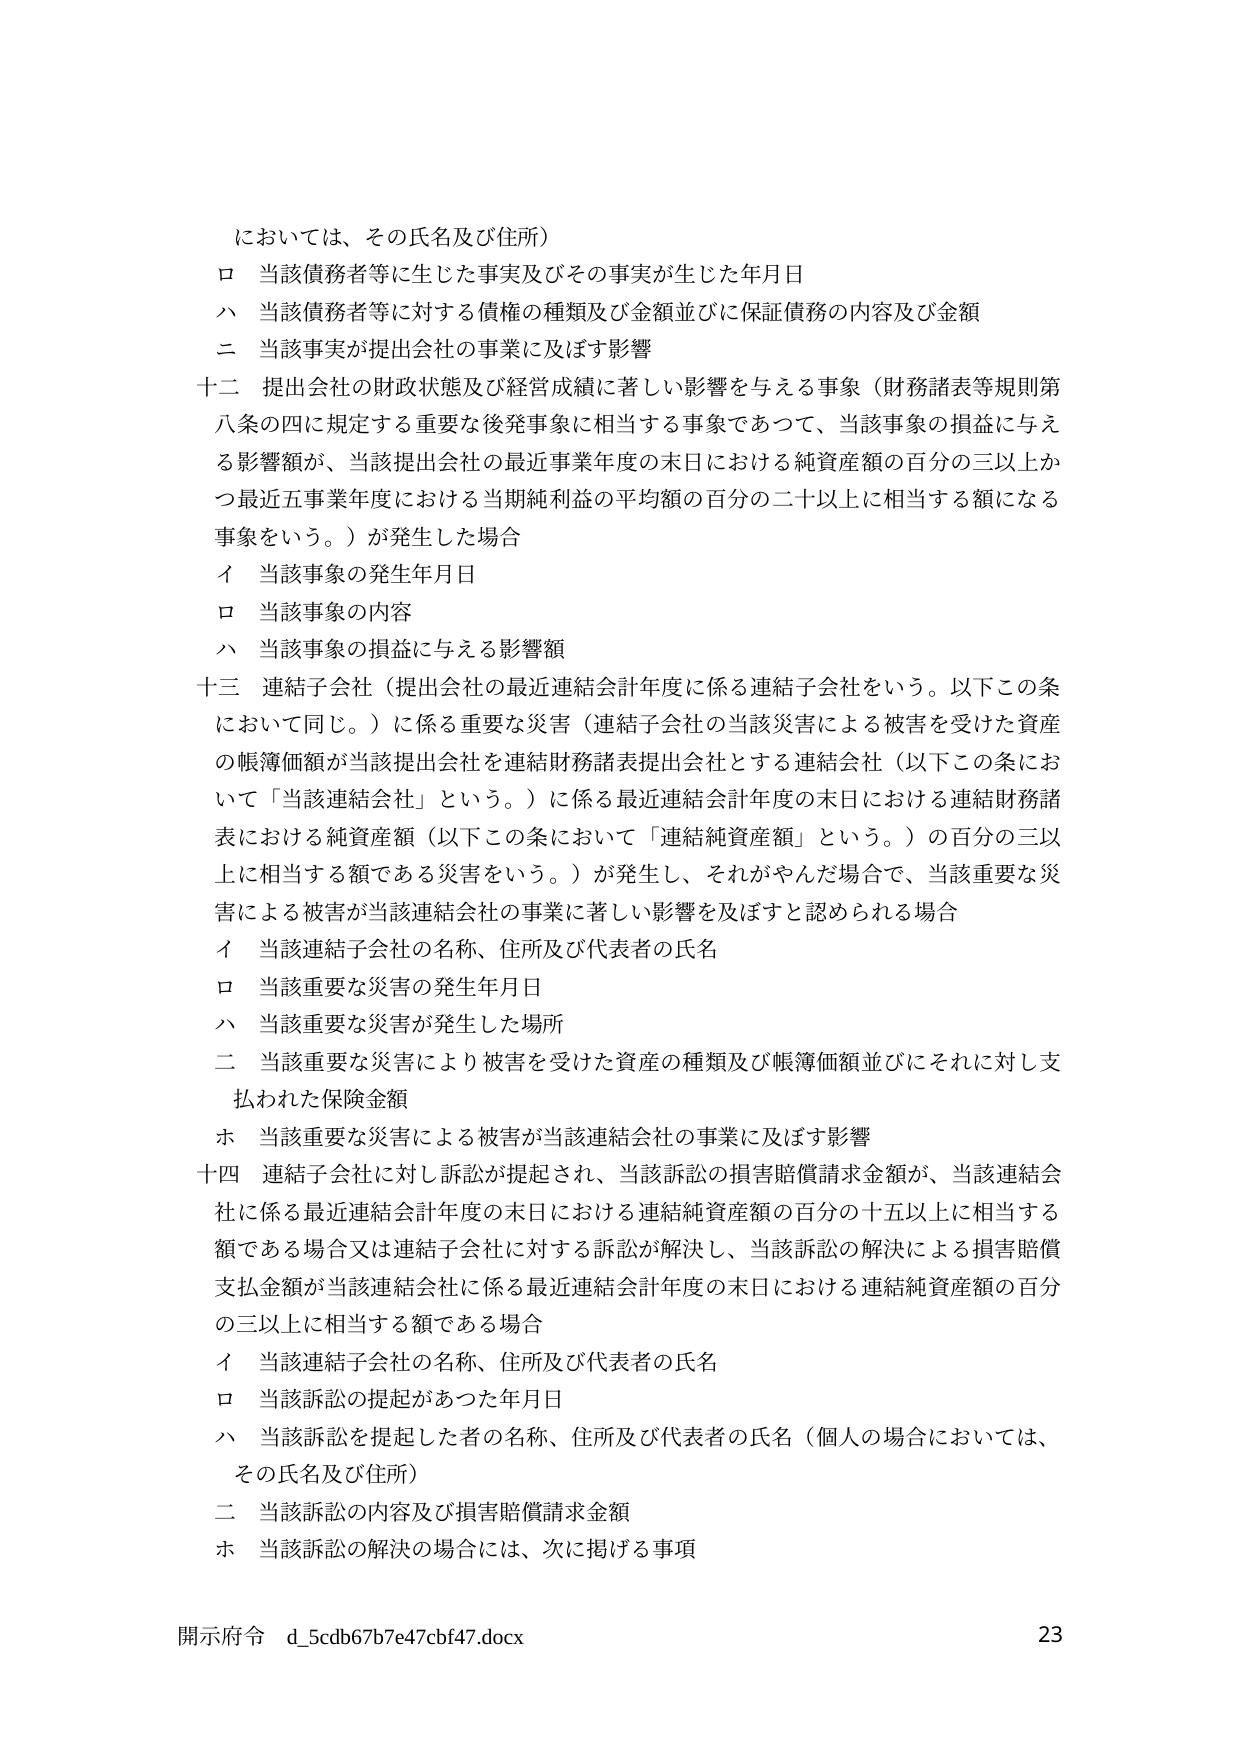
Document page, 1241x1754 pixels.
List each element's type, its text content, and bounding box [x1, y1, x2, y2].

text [215, 217, 1063, 254]
text 十三 連結子会社（提出会社の最近連結会計年度に係る連結子会社をいう。以下この条において同じ。）に係る重要な災害（連結子会社の当該災害による被害を受けた資産の帳簿価額が当該提出会社を連結財務諸表提出会社とする連結会社（以下この条において「当該連結会社」という。）に係る最近連結会計年度の末日における連結財務諸表における純資産額（以下この条において「連結純資産額」という。）の百分の三以上に相当する額である災害をいう。）が発生し、それがやんだ場合で、当該重要な災害による被害が当該連結会社の事業に著しい影響を及ぼすと認められる場合 [196, 667, 1063, 929]
text 二 当該重要な災害により被害を受けた資産の種類及び帳簿価額並びにそれに対し支払われた保険金額 [214, 1042, 1063, 1117]
text ニ 当該事実が提出会社の事業に及ぼす影響 [215, 329, 1063, 367]
text ロ 当該債務者等に生じた事実及びその事実が生じた年月日 [215, 254, 1063, 292]
text イ 当該連結子会社の名称、住所及び代表者の氏名 [214, 1342, 1063, 1379]
text ロ 当該事象の内容 [215, 592, 1063, 629]
text 十二 提出会社の財政状態及び経営成績に著しい影響を与える事象（財務諸表等規則第八条の四に規定する重要な後発事象に相当する事象であつて、当該事象の損益に与える影響額が、当該提出会社の最近事業年度の末日における純資産額の百分の三以上かつ最近五事業年度における当期純利益の平均額の百分の二十以上に相当する額になる事象をいう。）が発生した場合 [196, 367, 1063, 554]
text イ 当該連結子会社の名称、住所及び代表者の氏名 [214, 929, 1063, 967]
text ロ 当該重要な災害の発生年月日 [214, 967, 1063, 1004]
text ホ 当該訴訟の解決の場合には、次に掲げる事項 [214, 1529, 1063, 1567]
text ハ 当該訴訟を提起した者の名称、住所及び代表者の氏名（個人の場合においては、その氏名及び住所） [214, 1417, 1063, 1492]
text ハ 当該重要な災害が発生した場所 [214, 1004, 1063, 1042]
text ハ 当該債務者等に対する債権の種類及び金額並びに保証債務の内容及び金額 [215, 292, 1063, 329]
text ホ 当該重要な災害による被害が当該連結会社の事業に及ぼす影響 [214, 1117, 1063, 1154]
text 十四 連結子会社に対し訴訟が提起され、当該訴訟の損害賠償請求金額が、当該連結会社に係る最近連結会計年度の末日における連結純資産額の百分の十五以上に相当する額である場合又は連結子会社に対する訴訟が解決し、当該訴訟の解決による損害賠償支払金額が当該連結会社に係る最近連結会計年度の末日における連結純資産額の百分の三以上に相当する額である場合 [196, 1154, 1063, 1342]
text イ 当該事象の発生年月日 [215, 554, 1063, 592]
text 二 当該訴訟の内容及び損害賠償請求金額 [214, 1492, 1063, 1529]
text ロ 当該訴訟の提起があつた年月日 [214, 1379, 1063, 1417]
text ハ 当該事象の損益に与える影響額 [215, 629, 1063, 667]
